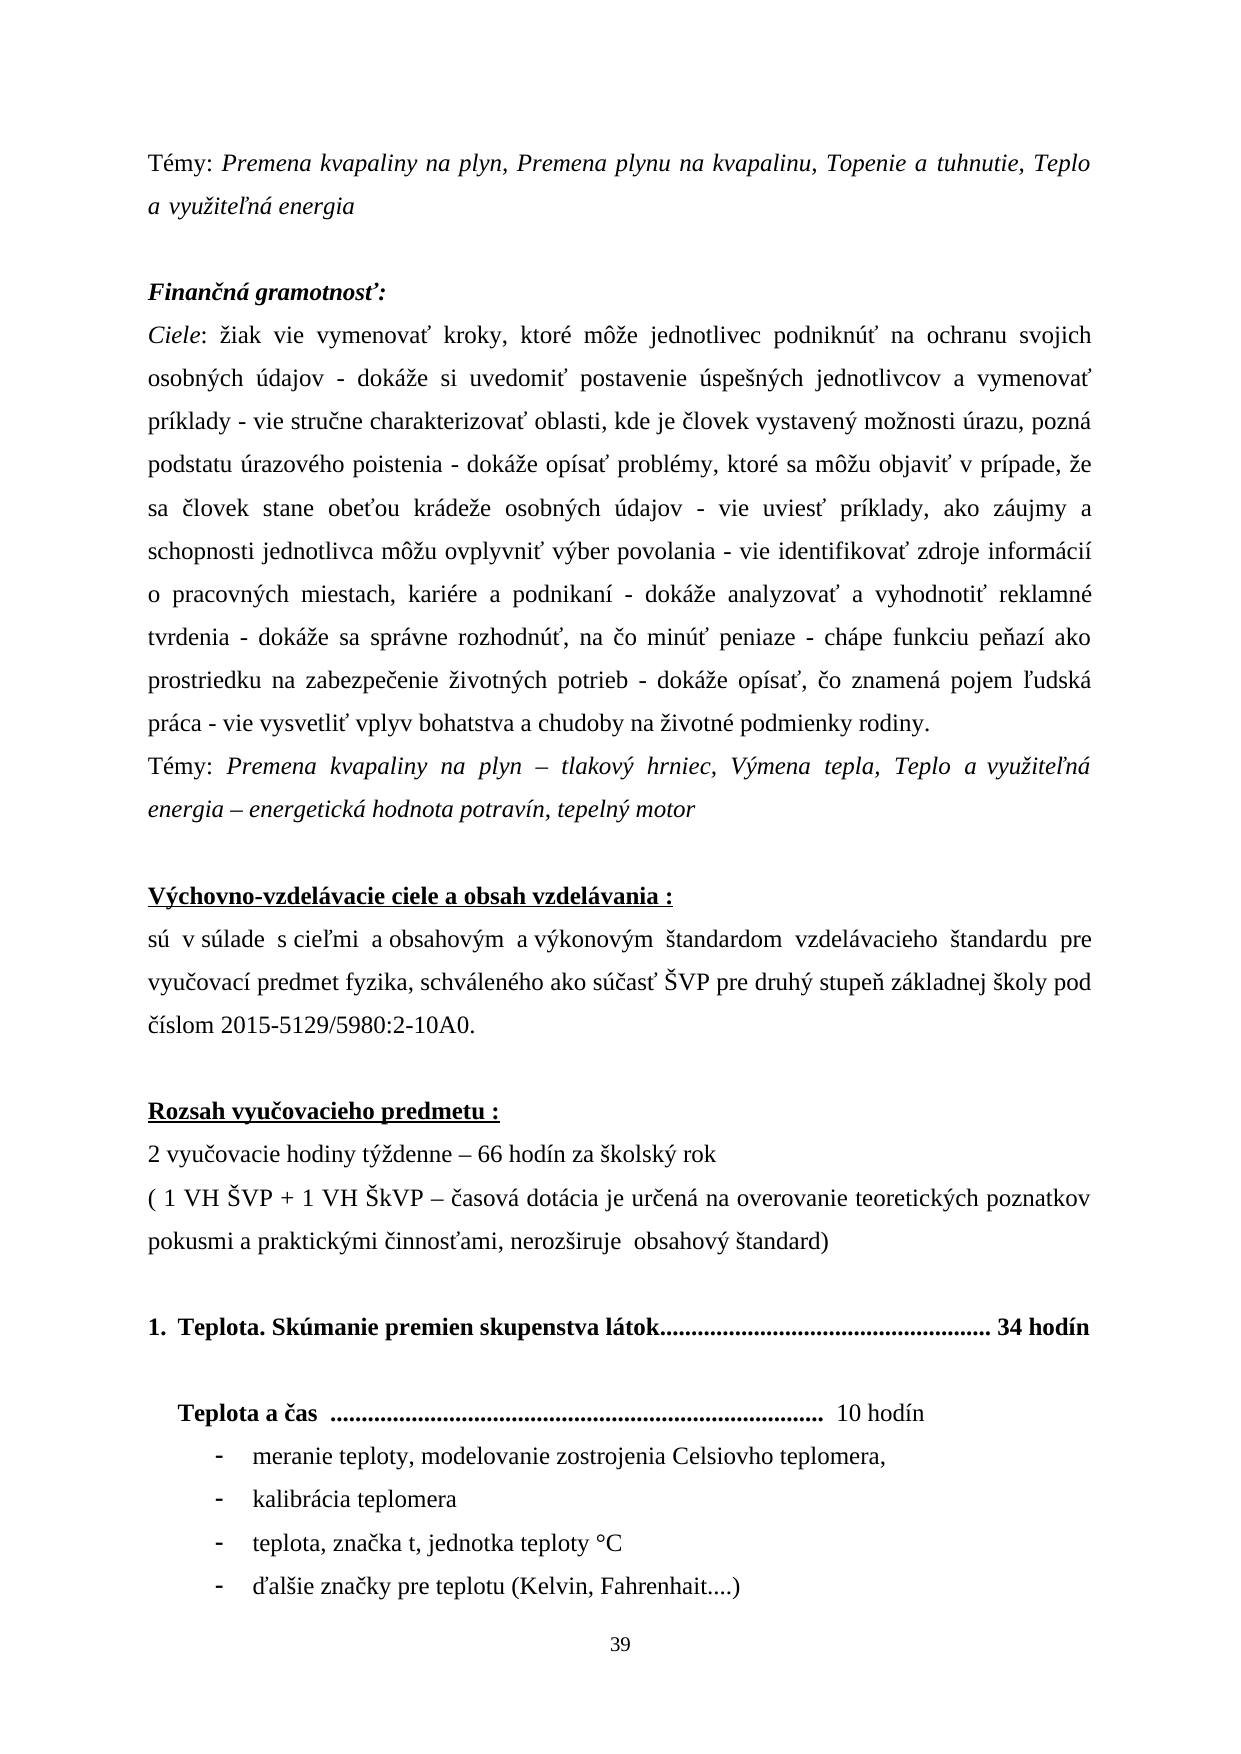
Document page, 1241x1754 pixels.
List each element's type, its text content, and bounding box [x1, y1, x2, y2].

text Témy: Premena kvapaliny na plyn, Premena plynu na kvapalinu, Topenie a tuhnutie, Teplo a využiteľná energia [148, 148, 1093, 219]
text Ciele: žiak vie vymenovať kroky, ktoré môže jednotlivec podniknúť na ochranu svojich osobných údajov - dokáže si uvedomiť postavenie úspešných jednotlivcov a vymenovať príklady - vie stručne charakterizovať oblasti, kde je človek vystavený možnosti úrazu, pozná podstatu úrazového poistenia - dokáže opísať problémy, ktoré sa môžu objaviť v prípade, že sa človek stane obeťou krádeže osobných údajov - vie uviesť príklady, ako záujmy a schopnosti jednotlivca môžu ovplyvniť výber povolania - vie identifikovať zdroje informácií o pracovných miestach, kariére a podnikaní - dokáže analyzovať a vyhodnotiť reklamné tvrdenia - dokáže sa správne rozhodnúť, na čo minúť peniaze - chápe funkciu peňazí ako prostriedku na zabezpečenie životných potrieb - dokáže opísať, čo znamená pojem ľudská práca - vie vysvetliť vplyv bohatstva a chudoby na životné podmienky rodiny. [148, 320, 1093, 737]
list Teplota. Skúmanie premien skupenstva látok..................................................... 34 hodín [148, 1312, 1093, 1341]
text ( 1 VH ŠVP + 1 VH ŠkVP – časová dotácia je určená na overovanie teoretických poznatkov pokusmi a praktickými činnosťami, nerozširuje obsahový štandard) [148, 1183, 1093, 1254]
text Rozsah vyučovacieho predmetu : [148, 1096, 1093, 1125]
text 2 vyučovacie hodiny týždenne – 66 hodín za školský rok [148, 1139, 1093, 1168]
list teplota, značka t, jednotka teploty °C [215, 1528, 1093, 1556]
list meranie teploty, modelovanie zostrojenia Celsiovho teplomera, [215, 1441, 1093, 1470]
text Témy: Premena kvapaliny na plyn – tlakový hrniec, Výmena tepla, Teplo a využiteľná energia – energetická hodnota potravín, tepelný motor [148, 751, 1093, 823]
text Finančná gramotnosť: [148, 277, 1093, 306]
text Výchovno-vzdelávacie ciele a obsah vzdelávania : [148, 881, 1093, 909]
text sú v súlade s cieľmi a obsahovým a výkonovým štandardom vzdelávacieho štandardu pre vyučovací predmet fyzika, schváleného ako súčasť ŠVP pre druhý stupeň základnej školy pod číslom 2015-5129/5980:2-10A0. [148, 924, 1093, 1039]
text Teplota a čas ............................................................................... 10 hodín [177, 1398, 1093, 1427]
list ďalšie značky pre teplotu (Kelvin, Fahrenhait....) [215, 1571, 1093, 1599]
list kalibrácia teplomera [215, 1484, 1093, 1513]
